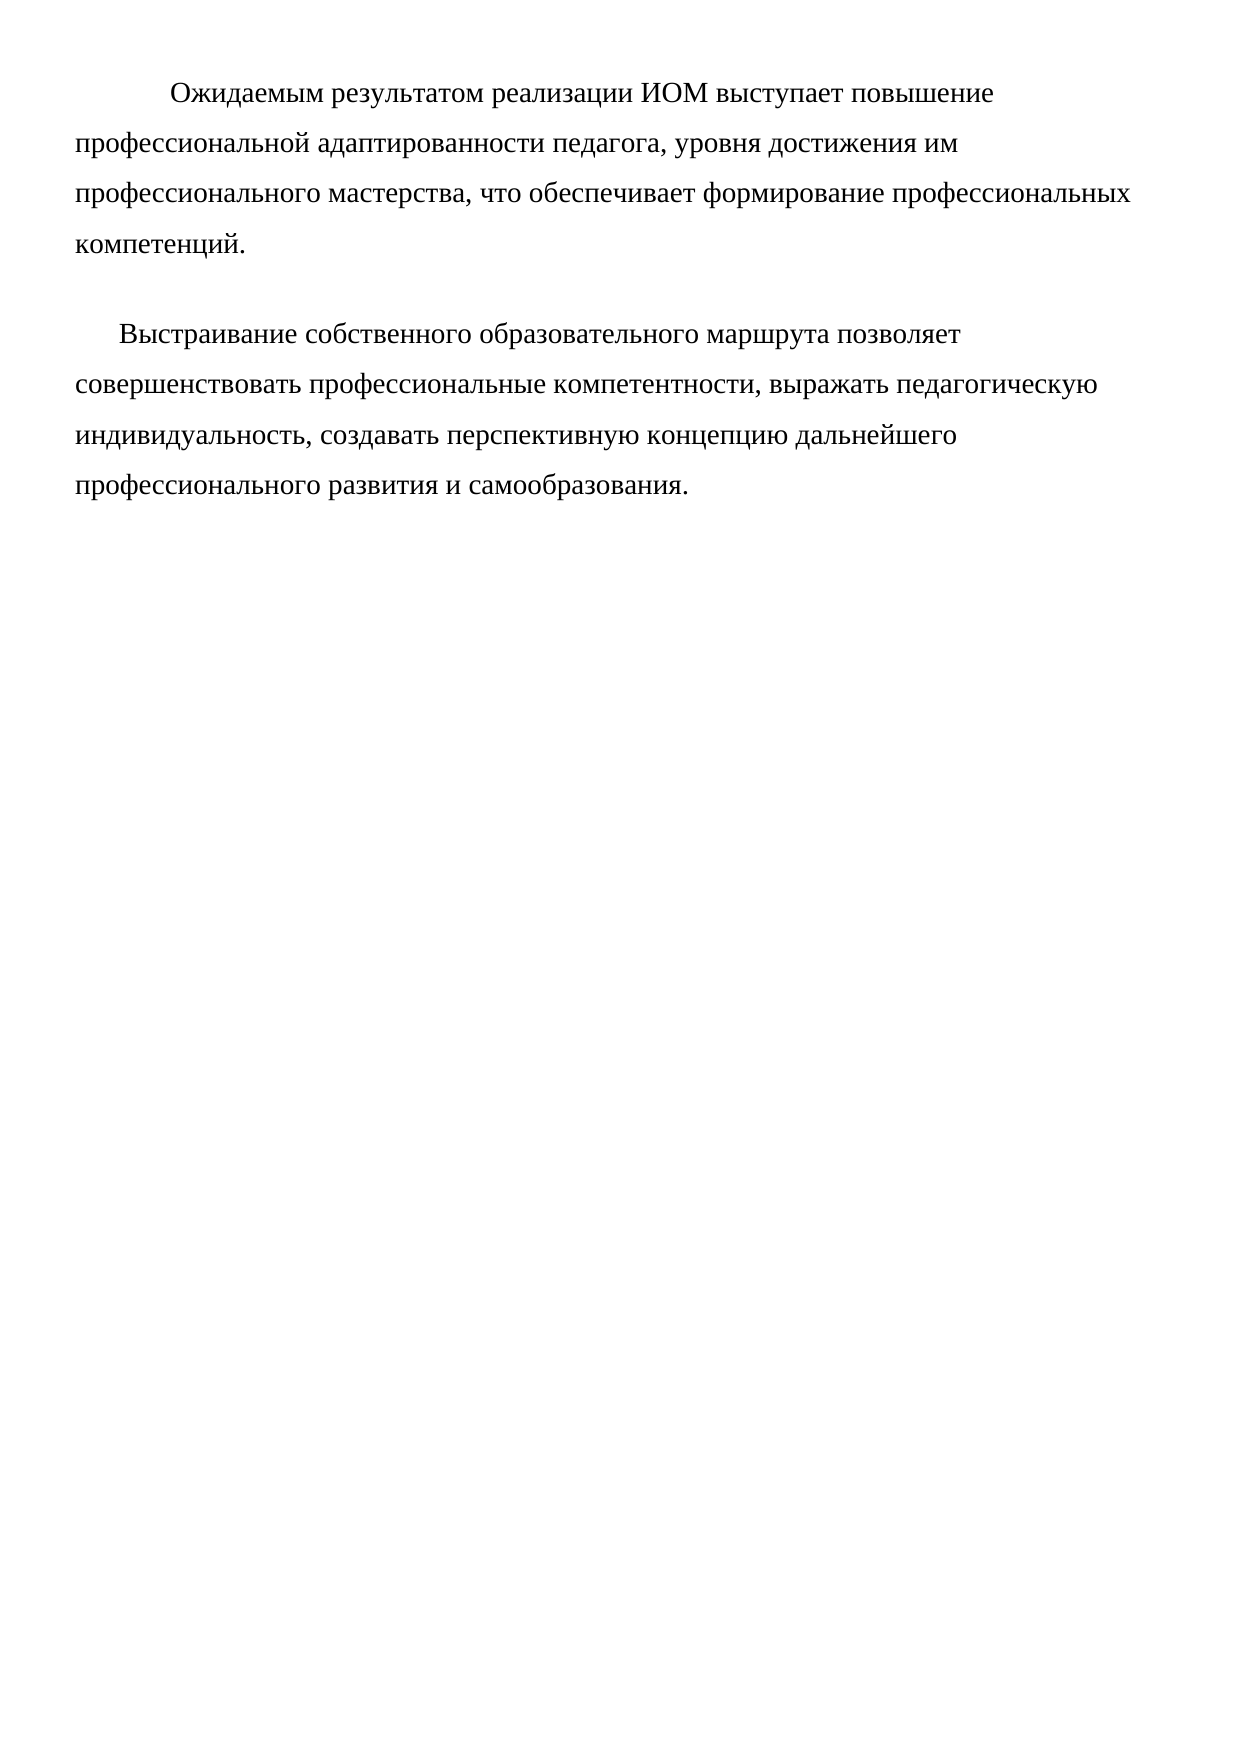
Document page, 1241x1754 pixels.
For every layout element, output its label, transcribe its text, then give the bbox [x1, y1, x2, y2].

text Ожидаемым результатом реализации ИОМ выступает повышение профессиональной адаптированности педагога, уровня достижения им профессионального мастерства, что обеспечивает формирование профессиональных компетенций. [75, 75, 1165, 259]
text Выстраивание собственного образовательного маршрута позволяет совершенствовать профессиональные компетентности, выражать педагогическую индивидуальность, создавать перспективную концепцию дальнейшего профессионального развития и самообразования. [75, 316, 1165, 501]
